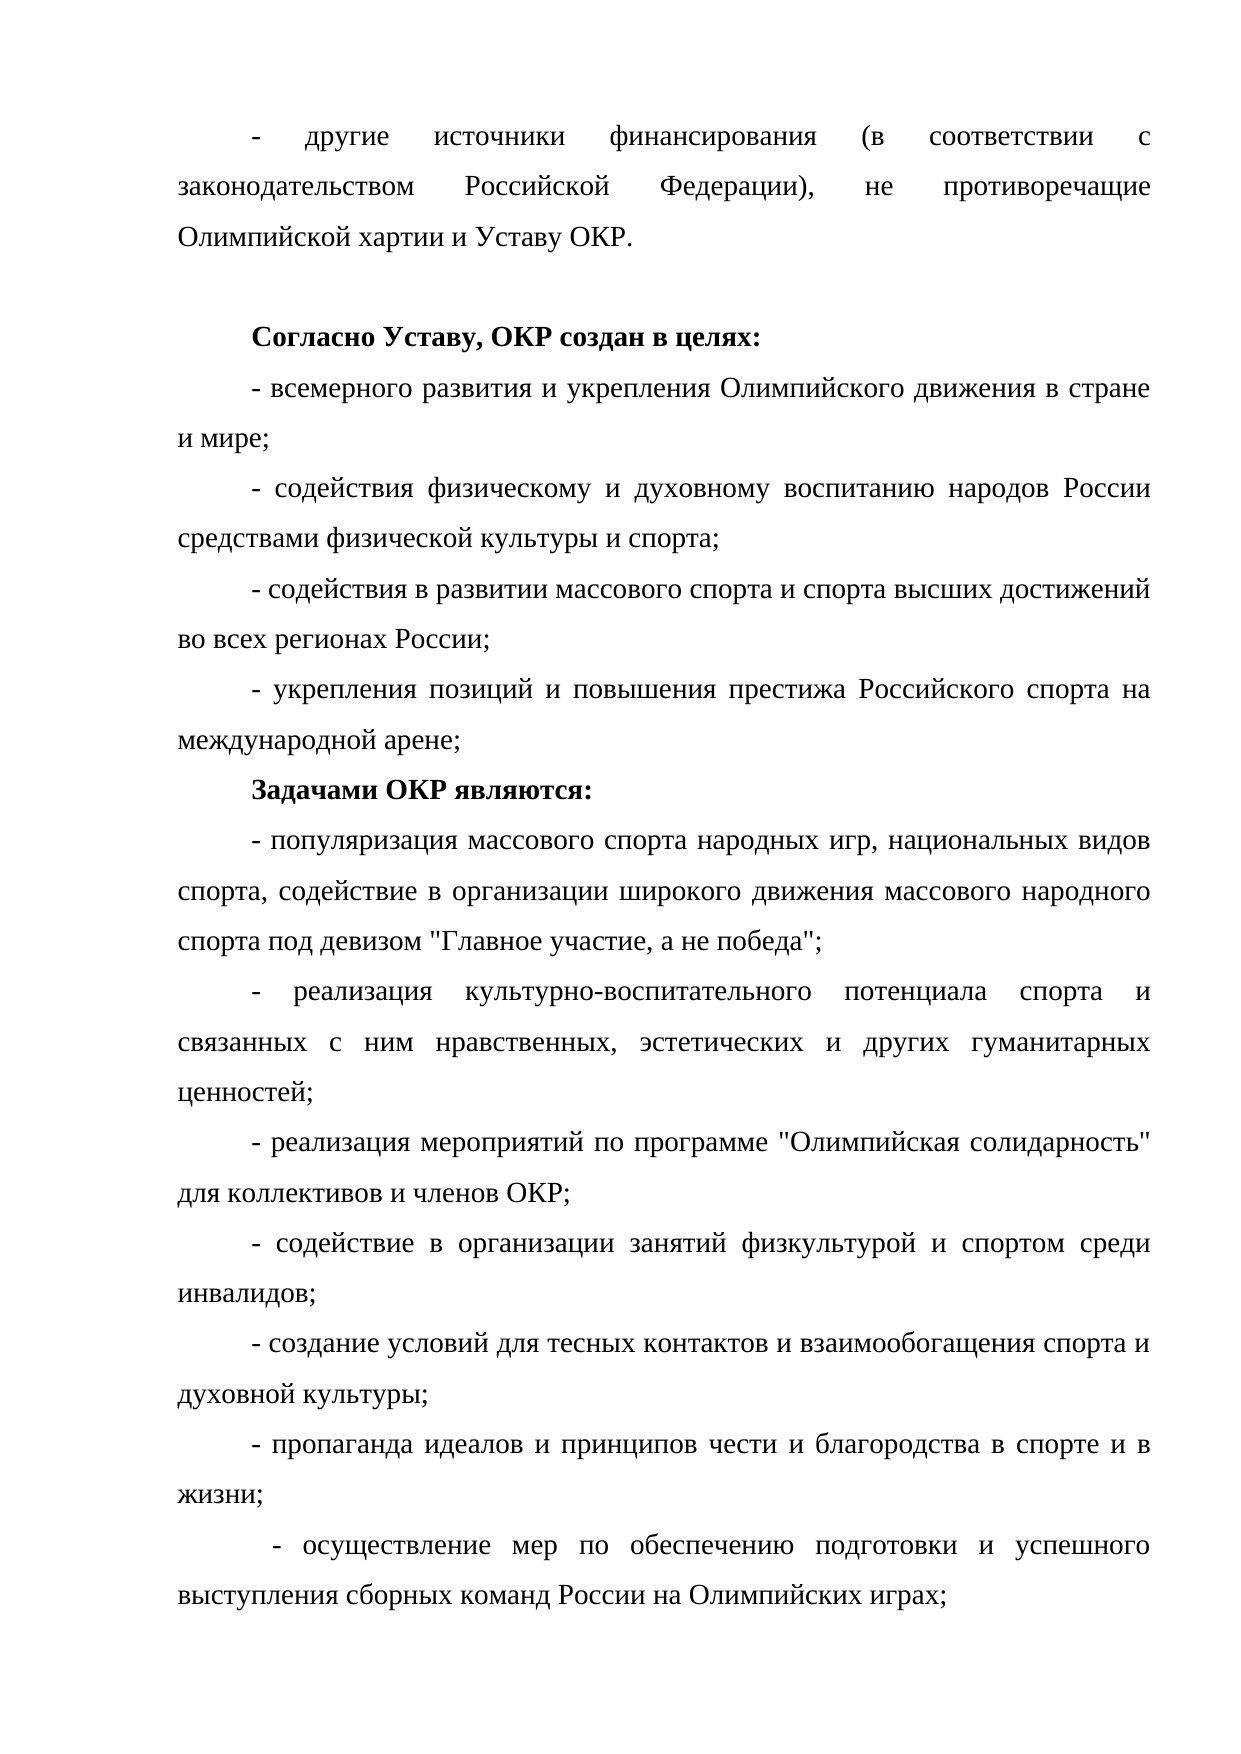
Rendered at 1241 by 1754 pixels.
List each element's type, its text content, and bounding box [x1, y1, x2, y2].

text - укрепления позиций и повышения престижа Российского спорта на международной арене; [177, 672, 1152, 755]
text - пропаганда идеалов и принципов чести и благородства в спорте и в жизни; [177, 1426, 1152, 1510]
text Согласно Уставу, ОКР создан в целях: [177, 319, 1152, 353]
text - реализация мероприятий по программе "Олимпийская солидарность" для коллективов и членов ОКР; [177, 1124, 1152, 1208]
text Задачами ОКР являются: [177, 772, 1152, 806]
text - содействие в организации занятий физкультурой и спортом среди инвалидов; [177, 1225, 1152, 1309]
text - популяризация массового спорта народных игр, национальных видов спорта, содействие в организации широкого движения массового народного спорта под девизом "Главное участие, а не победа"; [177, 822, 1152, 957]
text - создание условий для тесных контактов и взаимообогащения спорта и духовной культуры; [177, 1326, 1152, 1409]
text - содействия в развитии массового спорта и спорта высших достижений во всех регионах России; [177, 571, 1152, 655]
text - всемерного развития и укрепления Олимпийского движения в стране и мире; [177, 370, 1152, 453]
text - другие источники финансирования (в соответствии с законодательством Российской Федерации), не противоречащие Олимпийской хартии и Уставу ОКР. [177, 118, 1152, 252]
text - реализация культурно-воспитательного потенциала спорта и связанных с ним нравственных, эстетических и других гуманитарных ценностей; [177, 973, 1152, 1108]
text - содействия физическому и духовному воспитанию народов России средствами физической культуры и спорта; [177, 470, 1152, 554]
text - осуществление мер по обеспечению подготовки и успешного выступления сборных команд России на Олимпийских играх; [177, 1527, 1152, 1611]
